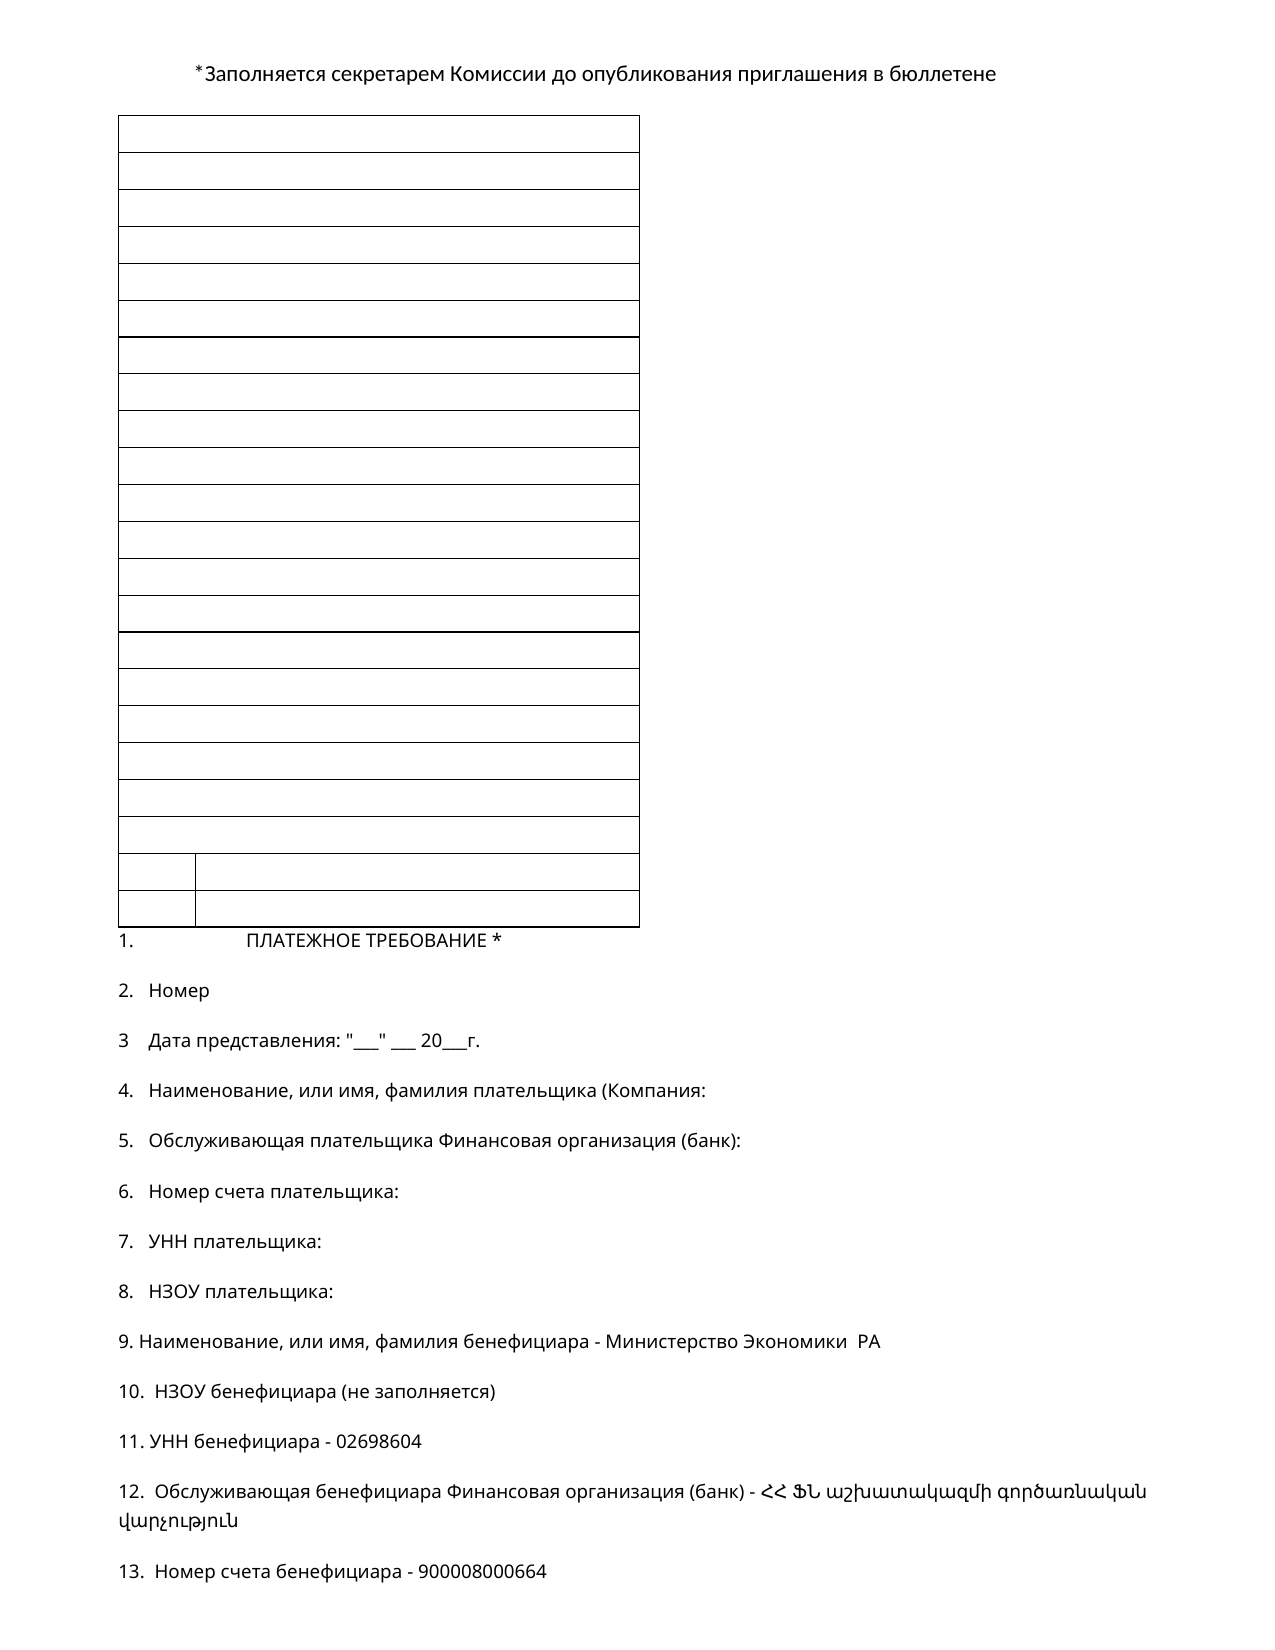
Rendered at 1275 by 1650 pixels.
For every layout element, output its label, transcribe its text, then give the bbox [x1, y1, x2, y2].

text *Заполняется секретарем Комиссии до опубликования приглашения в бюллетене [118, 59, 1211, 87]
